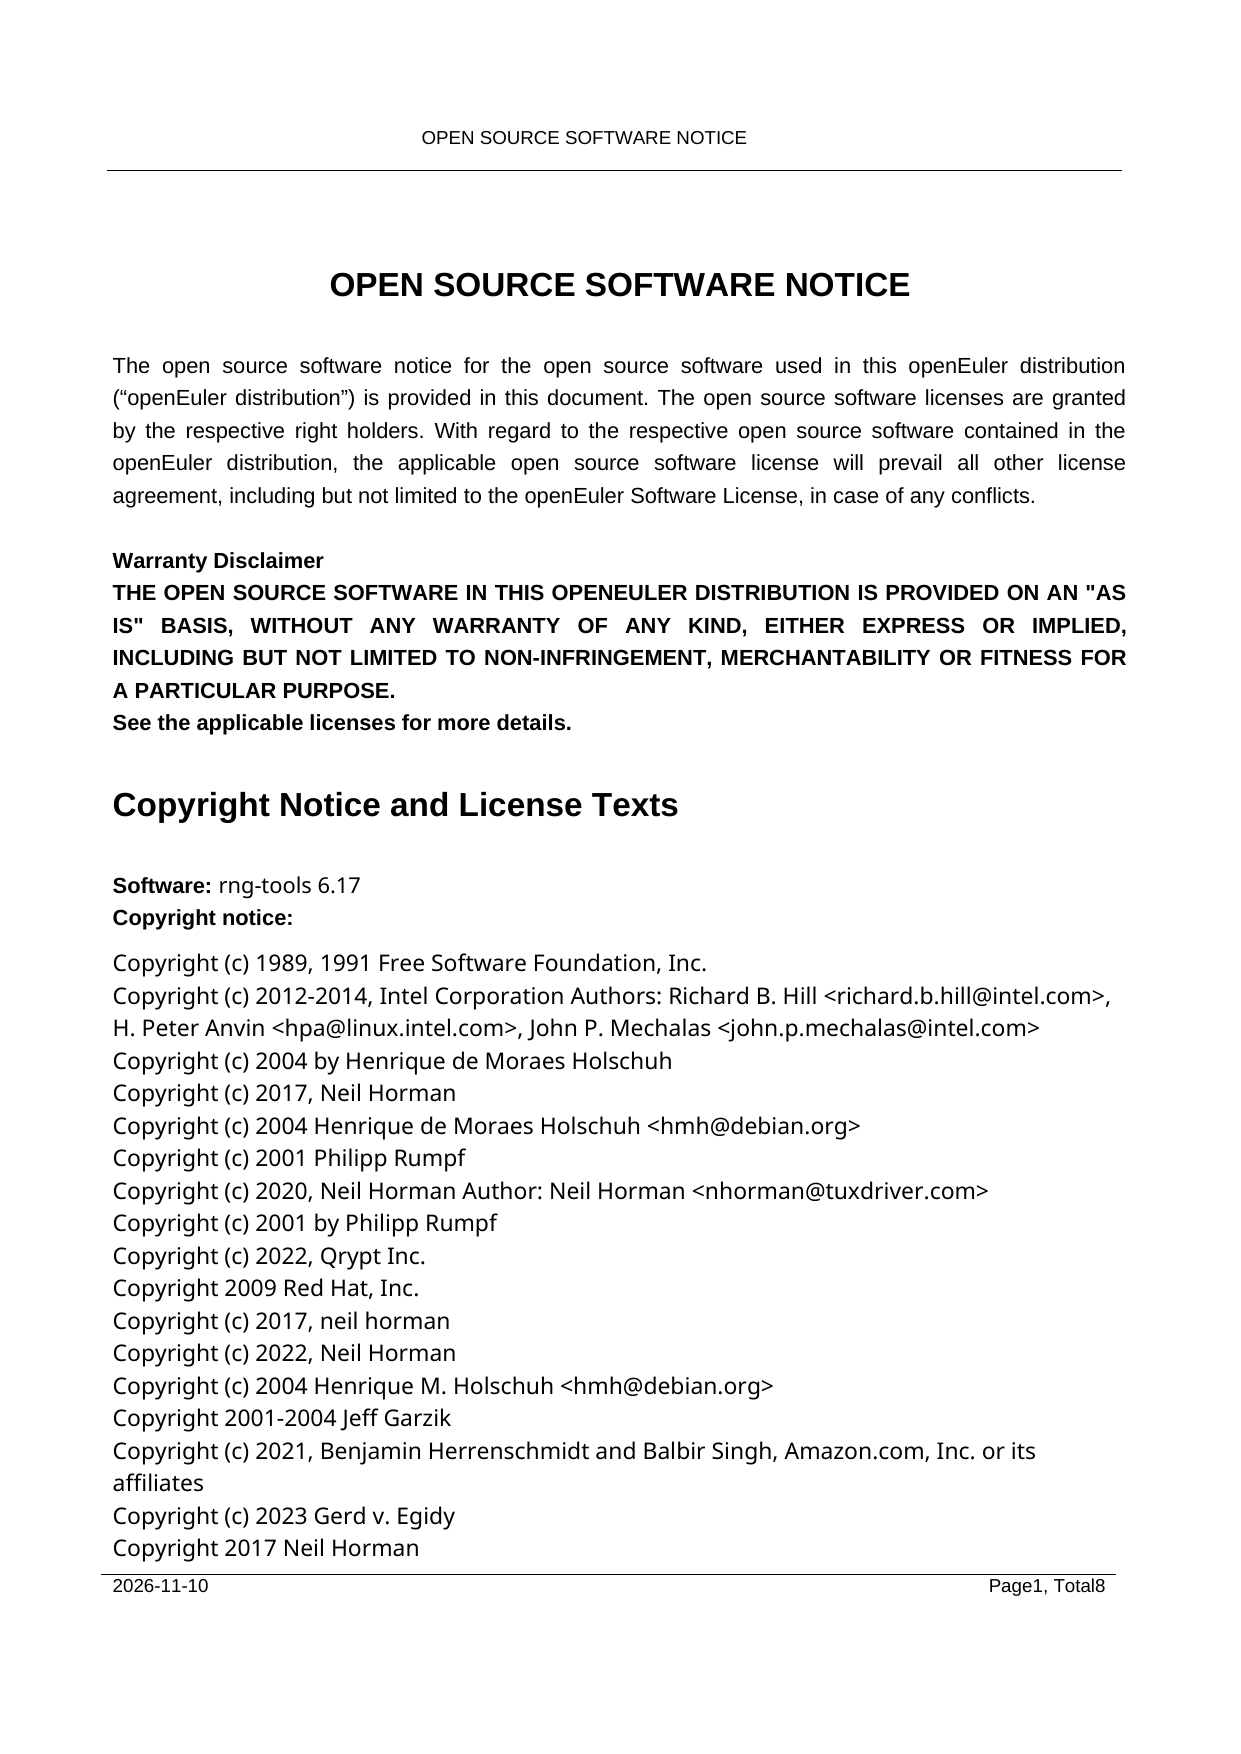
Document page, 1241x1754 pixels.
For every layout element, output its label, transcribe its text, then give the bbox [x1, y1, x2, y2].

text Warranty Disclaimer [112, 544, 1128, 576]
text The open source software notice for the open source software used in this openEuler distribution (“openEuler distribution”) is provided in this document. The open source software licenses are granted by the respective right holders. With regard to the respective open source software contained in the openEuler distribution, the applicable open source software license will prevail all other license agreement, including but not limited to the openEuler Software License, in case of any conflicts. [112, 349, 1128, 511]
text Copyright notice: [112, 901, 1128, 934]
text Copyright Notice and License Texts [112, 771, 1128, 836]
title Software: rng-tools 6.17 [112, 869, 1128, 901]
text THE OPEN SOURCE SOFTWARE IN THIS OPENEULER DISTRIBUTION IS PROVIDED ON AN "AS IS" BASIS, WITHOUT ANY WARRANTY OF ANY KIND, EITHER EXPRESS OR IMPLIED, INCLUDING BUT NOT LIMITED TO NON-INFRINGEMENT, MERCHANTABILITY OR FITNESS FOR A PARTICULAR PURPOSE. See the applicable licenses for more details. [112, 576, 1128, 739]
text OPEN SOURCE SOFTWARE NOTICE [112, 251, 1128, 316]
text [112, 947, 1128, 1564]
